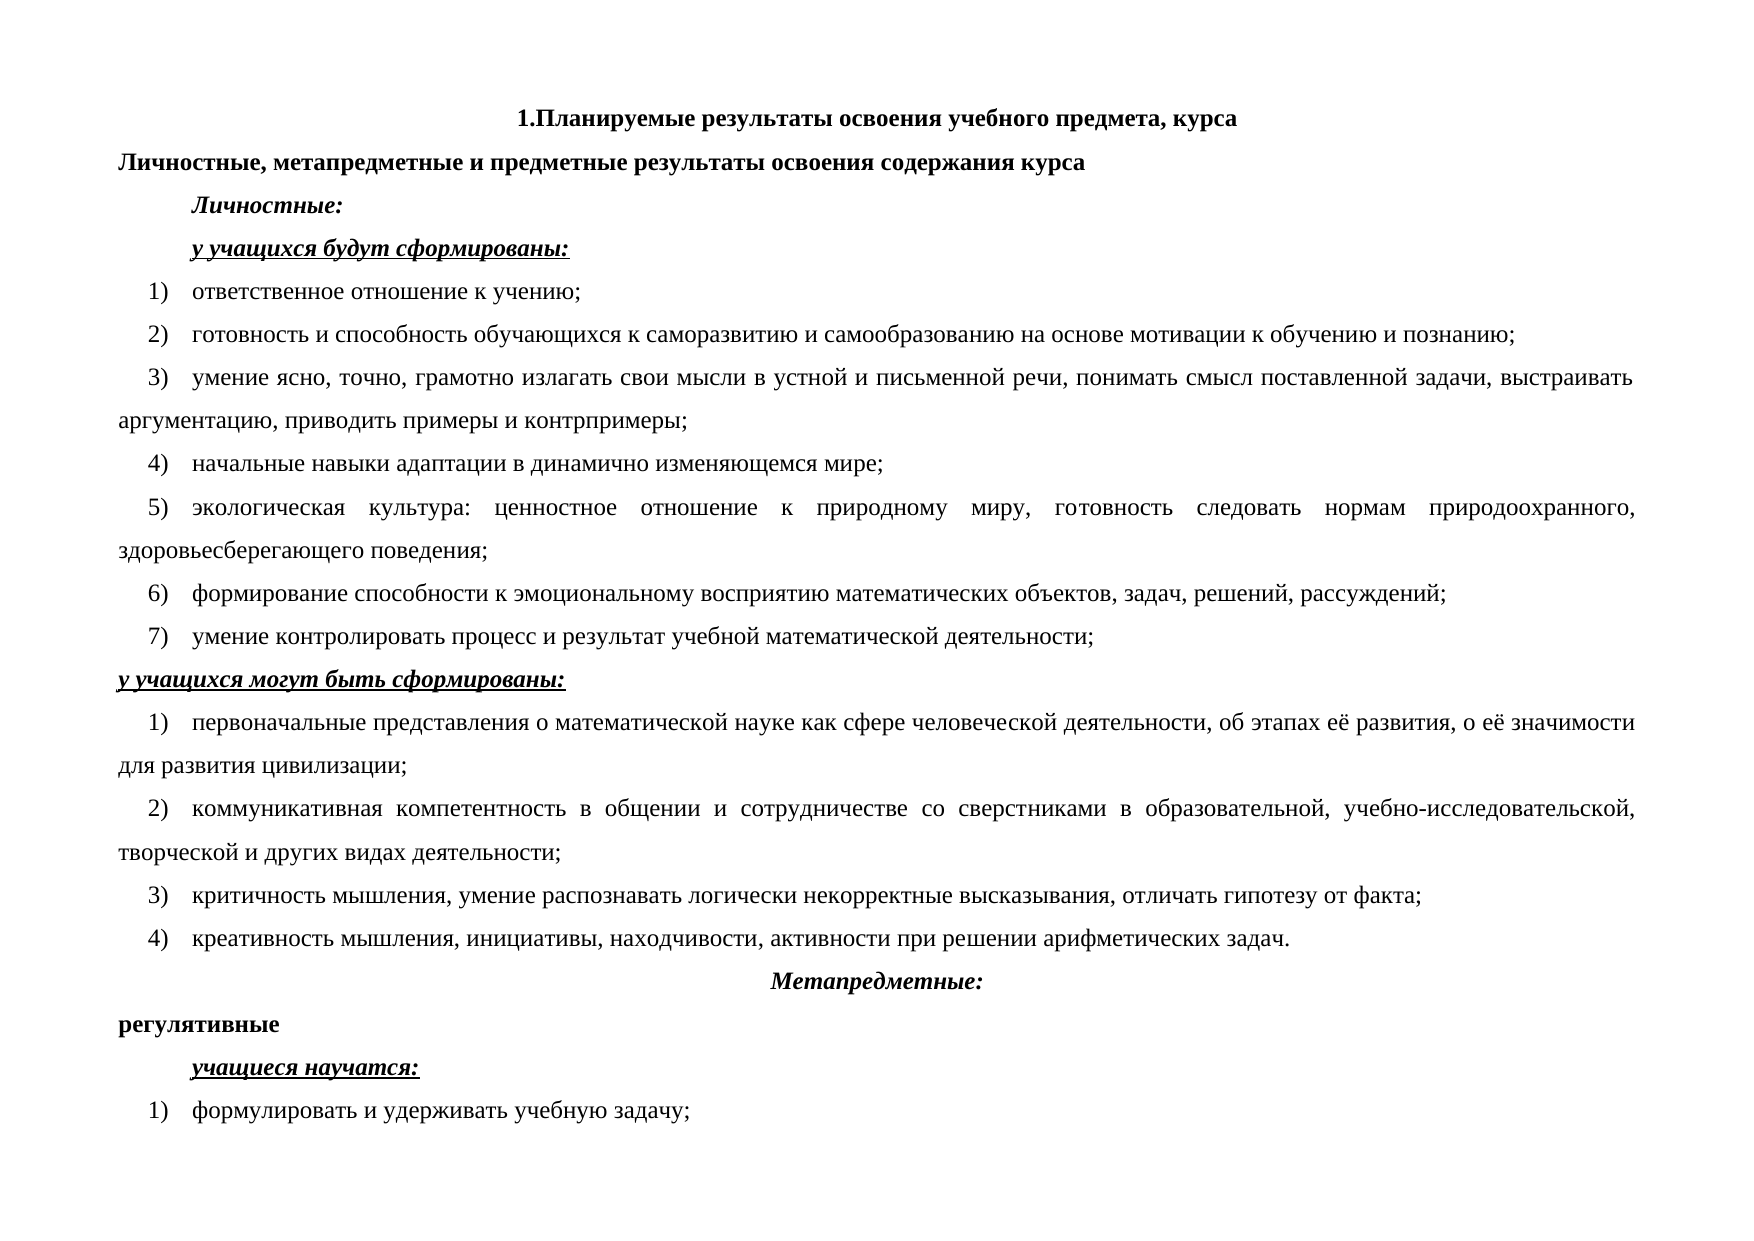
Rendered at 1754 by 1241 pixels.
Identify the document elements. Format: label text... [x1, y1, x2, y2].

text Личностные: [118, 190, 1636, 218]
list критичность мышления, умение распознавать логически некорректные высказывания, отличать гипотезу от факта; [118, 880, 1636, 908]
text 1.Планируемые результаты освоения учебного предмета, курса [118, 103, 1636, 132]
text учащиеся научатся: [118, 1052, 1636, 1081]
list умение контролировать процесс и результат учебной математической деятельности; [118, 621, 1636, 650]
list формирование способности к эмоциональному восприятию математических объектов, задач, решений, рассуждений; [118, 578, 1636, 607]
list умение ясно, точно, грамотно излагать свои мысли в устной и письменной речи, понимать смысл поставленной задачи, выстраивать аргументацию, приводить примеры и контрпримеры; [118, 362, 1636, 434]
list ответственное отношение к учению; [118, 276, 1636, 305]
text регулятивные [118, 1009, 1636, 1038]
list готовность и способность обучающихся к саморазвитию и самообразованию на основе мотивации к обучению и познанию; [118, 319, 1636, 348]
list креативность мышления, инициативы, находчивости, активности при решении арифметических задач. [118, 923, 1636, 952]
text у учащихся будут сформированы: [118, 233, 1636, 262]
list формулировать и удерживать учебную задачу; [118, 1095, 1636, 1124]
text Метапредметные: [118, 966, 1636, 995]
text Личностные, метапредметные и предметные результаты освоения содержания курса [118, 147, 1636, 175]
list начальные навыки адаптации в динамично изменяющемся мире; [118, 448, 1636, 477]
list экологическая культура: ценностное отношение к природному миру, готовность следовать нормам природоохранного, здоровьесберегающего поведения; [118, 492, 1636, 563]
list первоначальные представления о математической науке как сфере человеческой деятельности, об этапах её развития, о её значимости для развития цивилизации; [118, 707, 1636, 779]
list коммуникативная компетентность в общении и сотрудничестве со сверстниками в образовательной, учебно-исследовательской, творческой и других видах деятельности; [118, 793, 1636, 865]
text у учащихся могут быть сформированы: [118, 664, 1636, 693]
